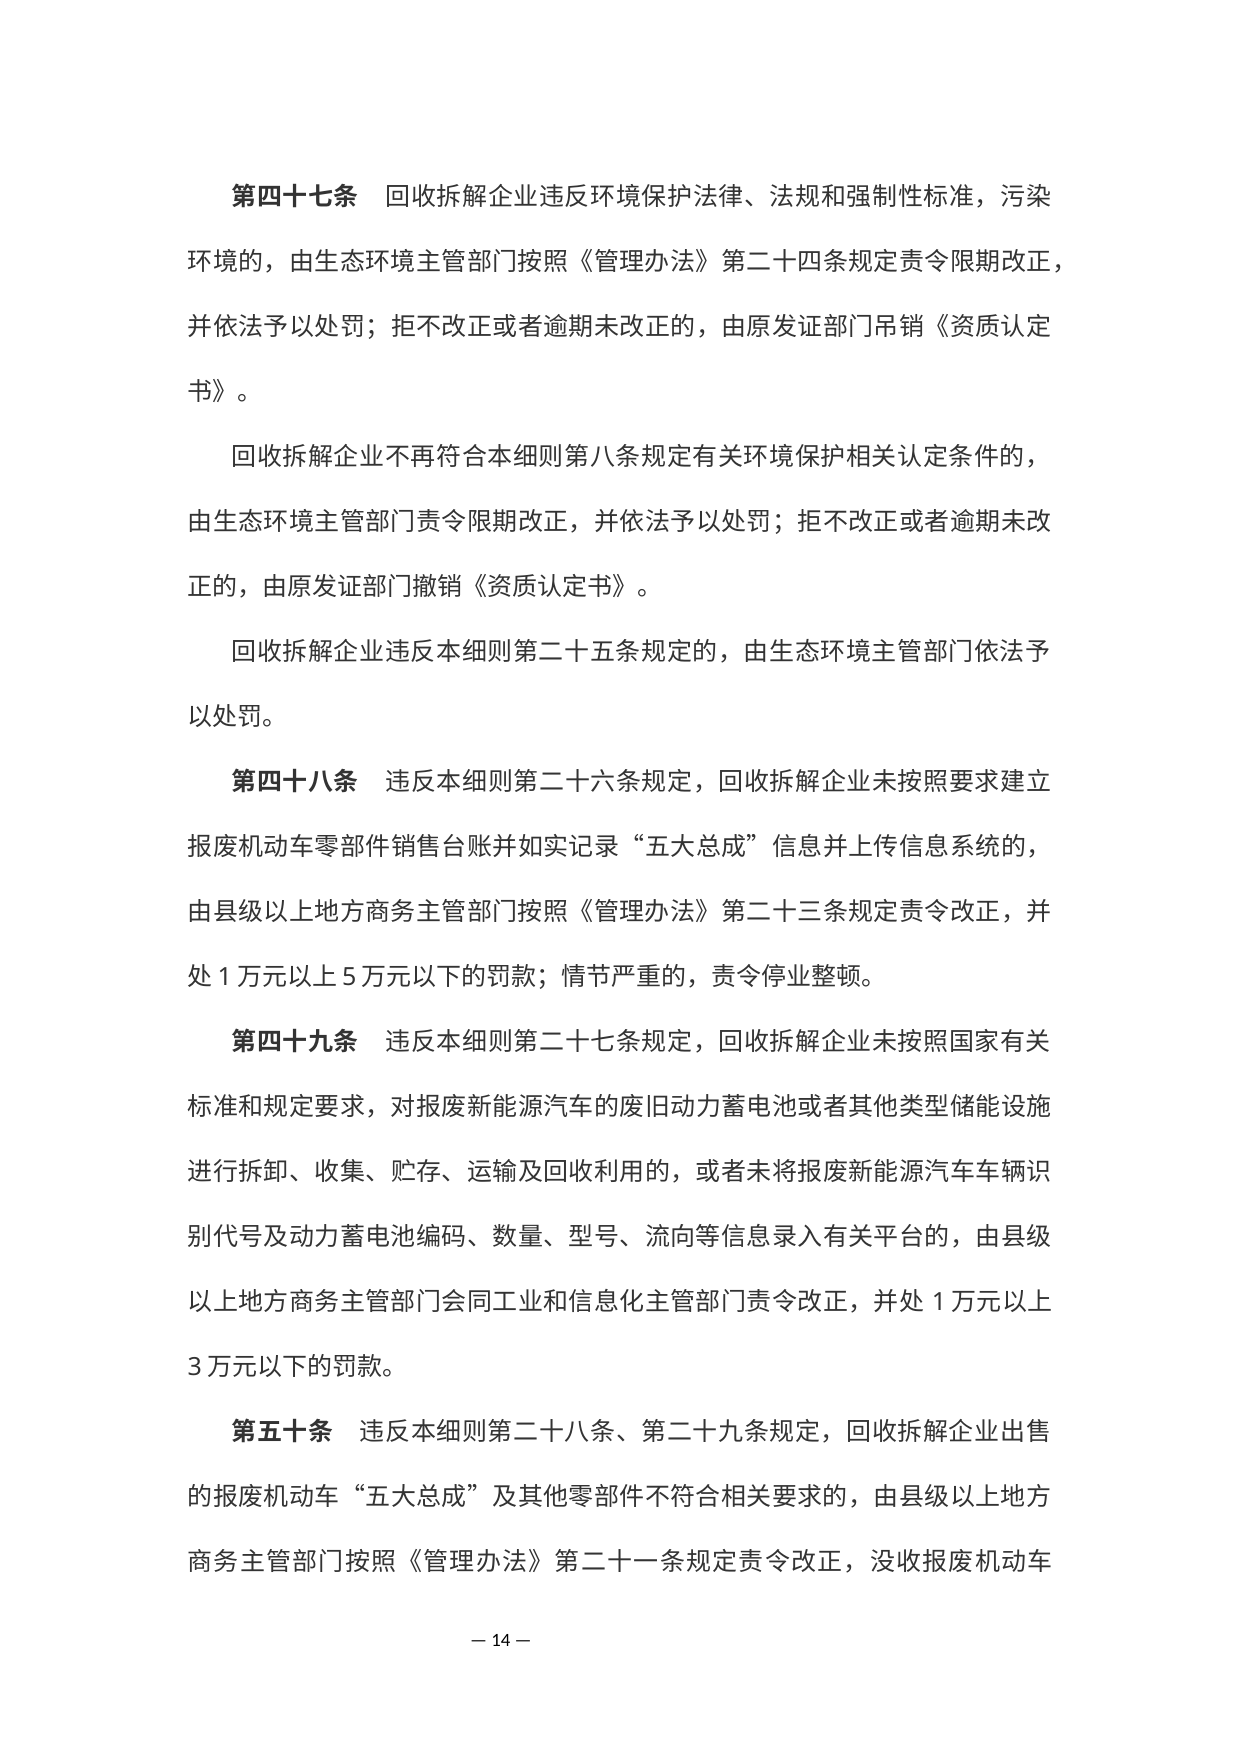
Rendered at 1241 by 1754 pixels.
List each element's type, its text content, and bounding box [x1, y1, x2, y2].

text 回收拆解企业违反本细则第二十五条规定的，由生态环境主管部门依法予以处罚。 [187, 617, 1053, 747]
text 第四十七条 回收拆解企业违反环境保护法律、法规和强制性标准，污染环境的，由生态环境主管部门按照《管理办法》第二十四条规定责令限期改正，并依法予以处罚；拒不改正或者逾期未改正的，由原发证部门吊销《资质认定书》。 [187, 162, 1053, 422]
text 第四十九条 违反本细则第二十七条规定，回收拆解企业未按照国家有关标准和规定要求，对报废新能源汽车的废旧动力蓄电池或者其他类型储能设施进行拆卸、收集、贮存、运输及回收利用的，或者未将报废新能源汽车车辆识别代号及动力蓄电池编码、数量、型号、流向等信息录入有关平台的，由县级以上地方商务主管部门会同工业和信息化主管部门责令改正，并处1万元以上3万元以下的罚款。 [187, 1007, 1053, 1397]
text 第四十八条 违反本细则第二十六条规定，回收拆解企业未按照要求建立报废机动车零部件销售台账并如实记录“五大总成”信息并上传信息系统的，由县级以上地方商务主管部门按照《管理办法》第二十三条规定责令改正，并处1万元以上5万元以下的罚款；情节严重的，责令停业整顿。 [187, 747, 1053, 1007]
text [187, 1397, 1053, 1592]
text 回收拆解企业不再符合本细则第八条规定有关环境保护相关认定条件的，由生态环境主管部门责令限期改正，并依法予以处罚；拒不改正或者逾期未改正的，由原发证部门撤销《资质认定书》。 [187, 422, 1053, 617]
